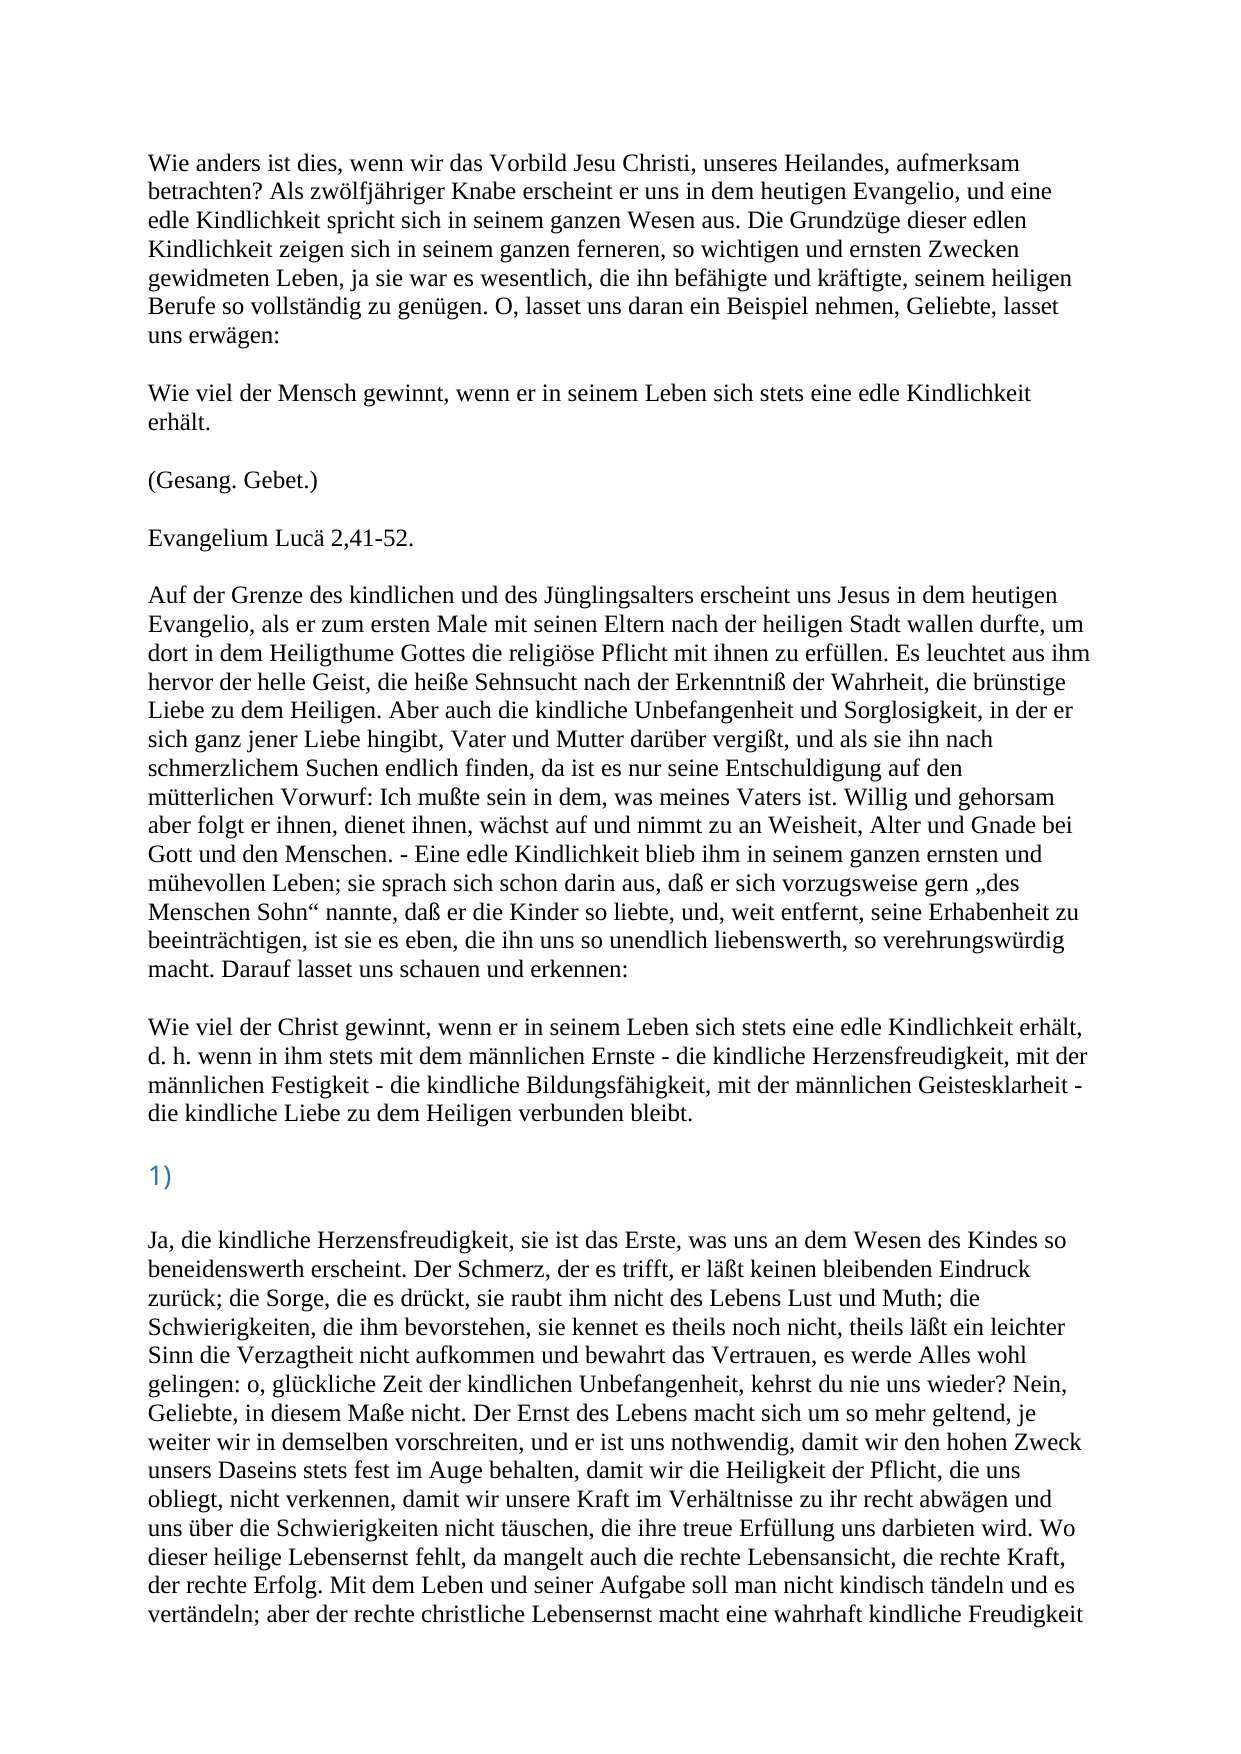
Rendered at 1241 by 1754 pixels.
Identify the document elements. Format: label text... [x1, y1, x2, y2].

subtitle 1) [148, 1156, 1093, 1193]
text Wie anders ist dies, wenn wir das Vorbild Jesu Christi, unseres Heilandes, aufmerksam betrachten? Als zwölfjähriger Knabe erscheint er uns in dem heutigen Evangelio, und eine edle Kindlichkeit spricht sich in seinem ganzen Wesen aus. Die Grundzüge dieser edlen Kindlichkeit zeigen sich in seinem ganzen ferneren, so wichtigen und ernsten Zwecken gewidmeten Leben, ja sie war es wesentlich, die ihn befähigte und kräftigte, seinem heiligen Berufe so vollständig zu genügen. O, lasset uns daran ein Beispiel nehmen, Geliebte, lasset uns erwägen: [148, 148, 1093, 349]
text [148, 1225, 1093, 1628]
text (Gesang. Gebet.) [148, 465, 1093, 493]
text Auf der Grenze des kindlichen und des Jünglingsalters erscheint uns Jesus in dem heutigen Evangelio, als er zum ersten Male mit seinen Eltern nach der heiligen Stadt wallen durfte, um dort in dem Heiligthume Gottes die religiöse Pflicht mit ihnen zu erfüllen. Es leuchtet aus ihm hervor der helle Geist, die heiße Sehnsucht nach der Erkenntniß der Wahrheit, die brünstige Liebe zu dem Heiligen. Aber auch die kindliche Unbefangenheit und Sorglosigkeit, in der er sich ganz jener Liebe hingibt, Vater und Mutter darüber vergißt, und als sie ihn nach schmerzlichem Suchen endlich finden, da ist es nur seine Entschuldigung auf den mütterlichen Vorwurf: Ich mußte sein in dem, was meines Vaters ist. Willig und gehorsam aber folgt er ihnen, dienet ihnen, wächst auf und nimmt zu an Weisheit, Alter und Gnade bei Gott und den Menschen. - Eine edle Kindlichkeit blieb ihm in seinem ganzen ernsten und mühevollen Leben; sie sprach sich schon darin aus, daß er sich vorzugsweise gern „des Menschen Sohn“ nannte, daß er die Kinder so liebte, und, weit entfernt, seine Erhabenheit zu beeinträchtigen, ist sie es eben, die ihn uns so unendlich liebenswerth, so verehrungswürdig macht. Darauf lasset uns schauen und erkennen: [148, 581, 1093, 983]
text Wie viel der Christ gewinnt, wenn er in seinem Leben sich stets eine edle Kindlichkeit erhält, d. h. wenn in ihm stets mit dem männlichen Ernste - die kindliche Herzensfreudigkeit, mit der männlichen Festigkeit - die kindliche Bildungsfähigkeit, mit der männlichen Geistesklarheit - die kindliche Liebe zu dem Heiligen verbunden bleibt. [148, 1012, 1093, 1127]
text Evangelium Lucä 2,41-52. [148, 523, 1093, 551]
text Wie viel der Mensch gewinnt, wenn er in seinem Leben sich stets eine edle Kindlichkeit erhält. [148, 378, 1093, 436]
